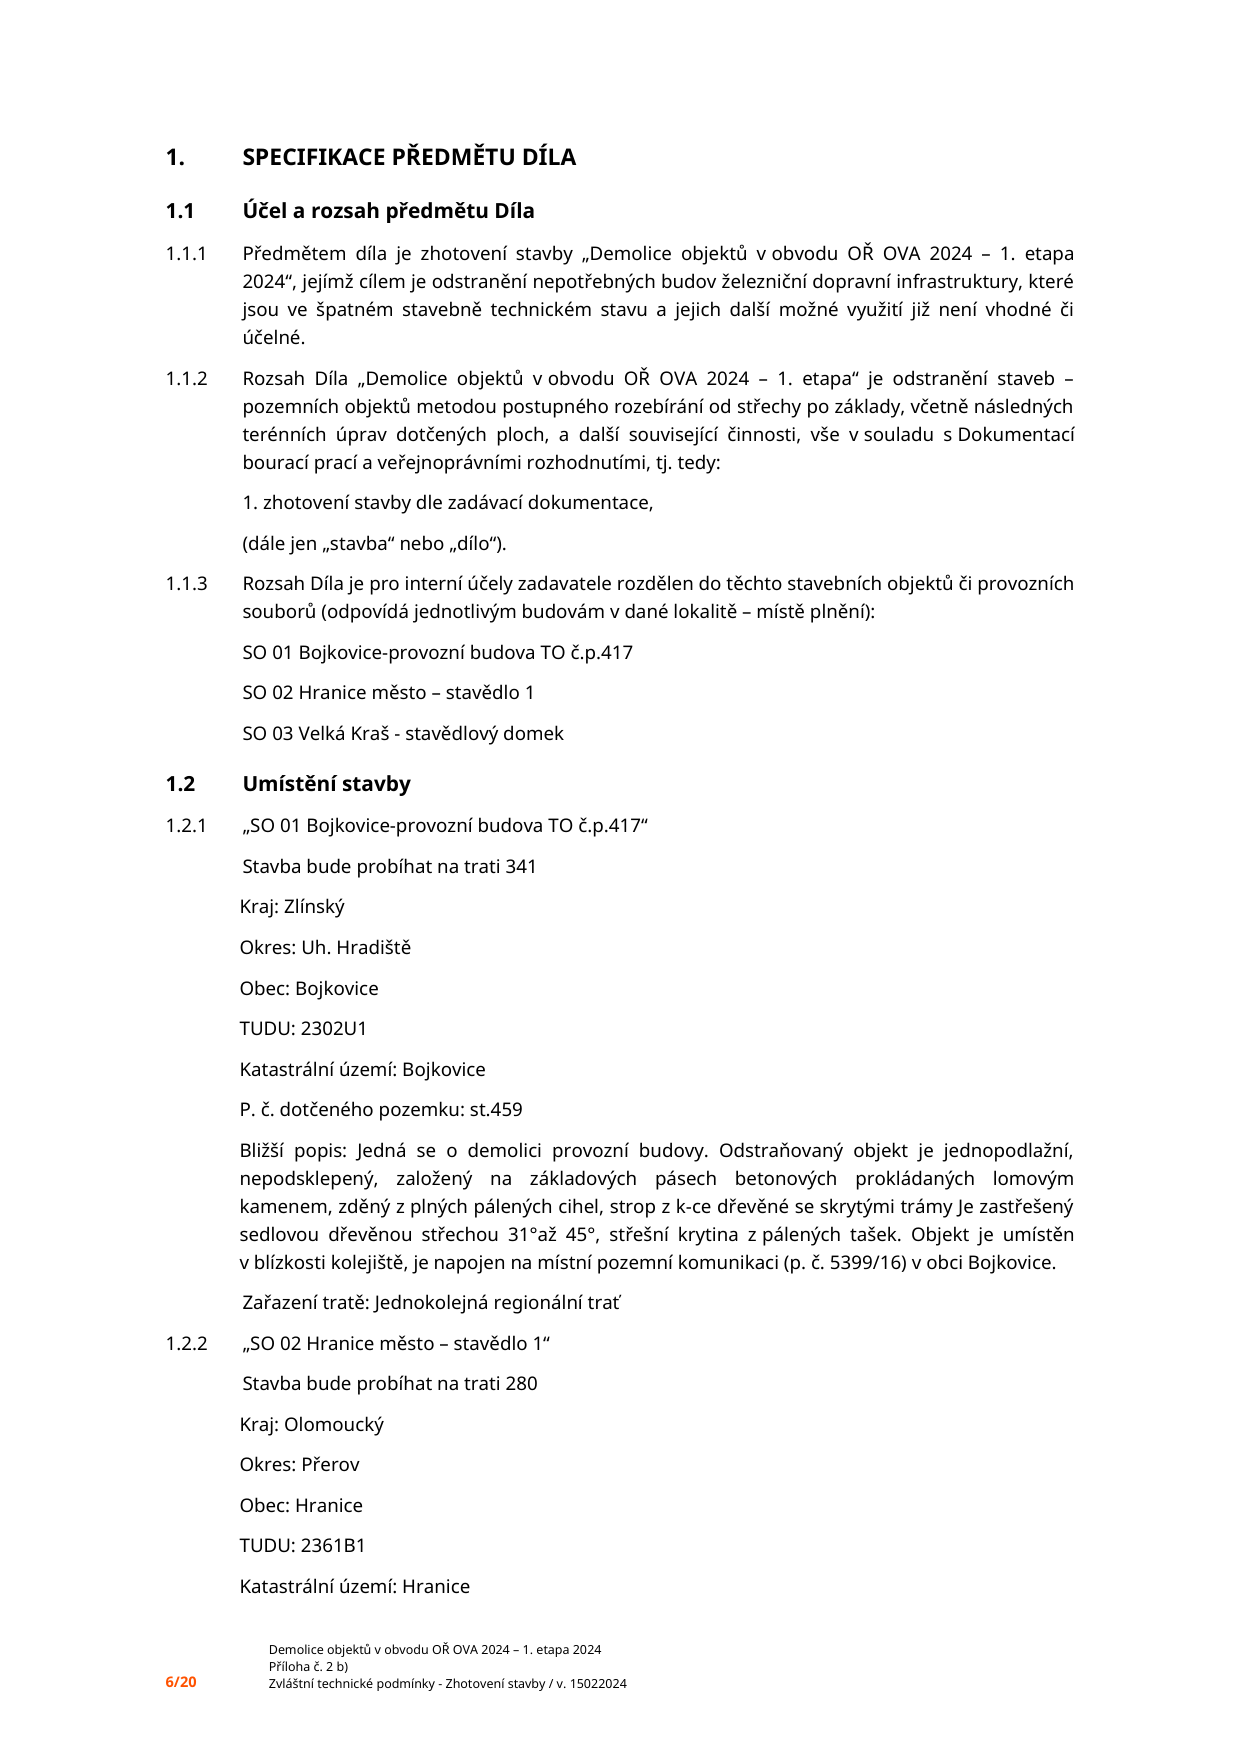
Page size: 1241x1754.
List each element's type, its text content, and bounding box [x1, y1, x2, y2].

list SO 03 Velká Kraš - stavědlový domek [242, 720, 1075, 746]
text Umístění stavby [165, 769, 1075, 797]
text Rozsah Díla je pro interní účely zadavatele rozdělen do těchto stavebních objektů či provozních souborů (odpovídá jednotlivým budovám v dané lokalitě – místě plnění): [165, 571, 1075, 624]
text „SO 02 Hranice město – stavědlo 1“ [165, 1330, 1075, 1356]
text „SO 01 Bojkovice-provozní budova TO č.p.417“ [165, 813, 1075, 838]
list (dále jen „stavba“ nebo „dílo“). [242, 530, 1075, 556]
list Kraj: Zlínský [165, 894, 1075, 919]
list Katastrální území: Bojkovice [165, 1056, 1075, 1081]
list Kraj: Olomoucký [165, 1411, 1075, 1437]
list SO 01 Bojkovice-provozní budova TO č.p.417 [242, 639, 1075, 664]
list SO 02 Hranice město – stavědlo 1 [242, 679, 1075, 705]
list P. č. dotčeného pozemku: st.459 [165, 1096, 1075, 1122]
list TUDU: 2361B1 [165, 1533, 1075, 1558]
list Obec: Bojkovice [165, 975, 1075, 1000]
list Okres: Uh. Hradiště [165, 934, 1075, 960]
list Bližší popis: Jedná se o demolici provozní budovy. Odstraňovaný objekt je jednopodlažní, nepodsklepený, založený na základových pásech betonových prokládaných lomovým kamenem, zděný z plných pálených cihel, strop z k-ce dřevěné se skrytými trámy Je zastřešený sedlovou dřevěnou střechou 31°až 45°, střešní krytina z pálených tašek. Objekt je umístěn v blízkosti kolejiště, je napojen na místní pozemní komunikaci (p. č. 5399/16) v obci Bojkovice. [239, 1137, 1075, 1274]
text Předmětem díla je zhotovení stavby „Demolice objektů v obvodu OŘ OVA 2024 – 1. etapa 2024“, jejímž cílem je odstranění nepotřebných budov železniční dopravní infrastruktury, které jsou ve špatném stavebně technickém stavu a jejich další možné využití již není vhodné či účelné. [165, 240, 1075, 350]
list Obec: Hranice [165, 1492, 1075, 1518]
text Účel a rozsah předmětu Díla [165, 197, 1075, 225]
list 1. zhotovení stavby dle zadávací dokumentace, [242, 489, 1075, 515]
list TUDU: 2302U1 [165, 1015, 1075, 1041]
text SPECIFIKACE PŘEDMĚTU DÍLA [165, 141, 1075, 173]
text Rozsah Díla „Demolice objektů v obvodu OŘ OVA 2024 – 1. etapa“ je odstranění staveb – pozemních objektů metodou postupného rozebírání od střechy po základy, včetně následných terénních úprav dotčených ploch, a další související činnosti, vše v souladu s Dokumentací bourací prací a veřejnoprávními rozhodnutími, tj. tedy: [165, 365, 1075, 474]
list Okres: Přerov [165, 1452, 1075, 1477]
list Zařazení tratě: Jednokolejná regionální trať [242, 1289, 1075, 1315]
list Katastrální území: Hranice [165, 1573, 1075, 1599]
list Stavba bude probíhat na trati 341 [242, 853, 1075, 879]
list Stavba bude probíhat na trati 280 [242, 1371, 1075, 1396]
